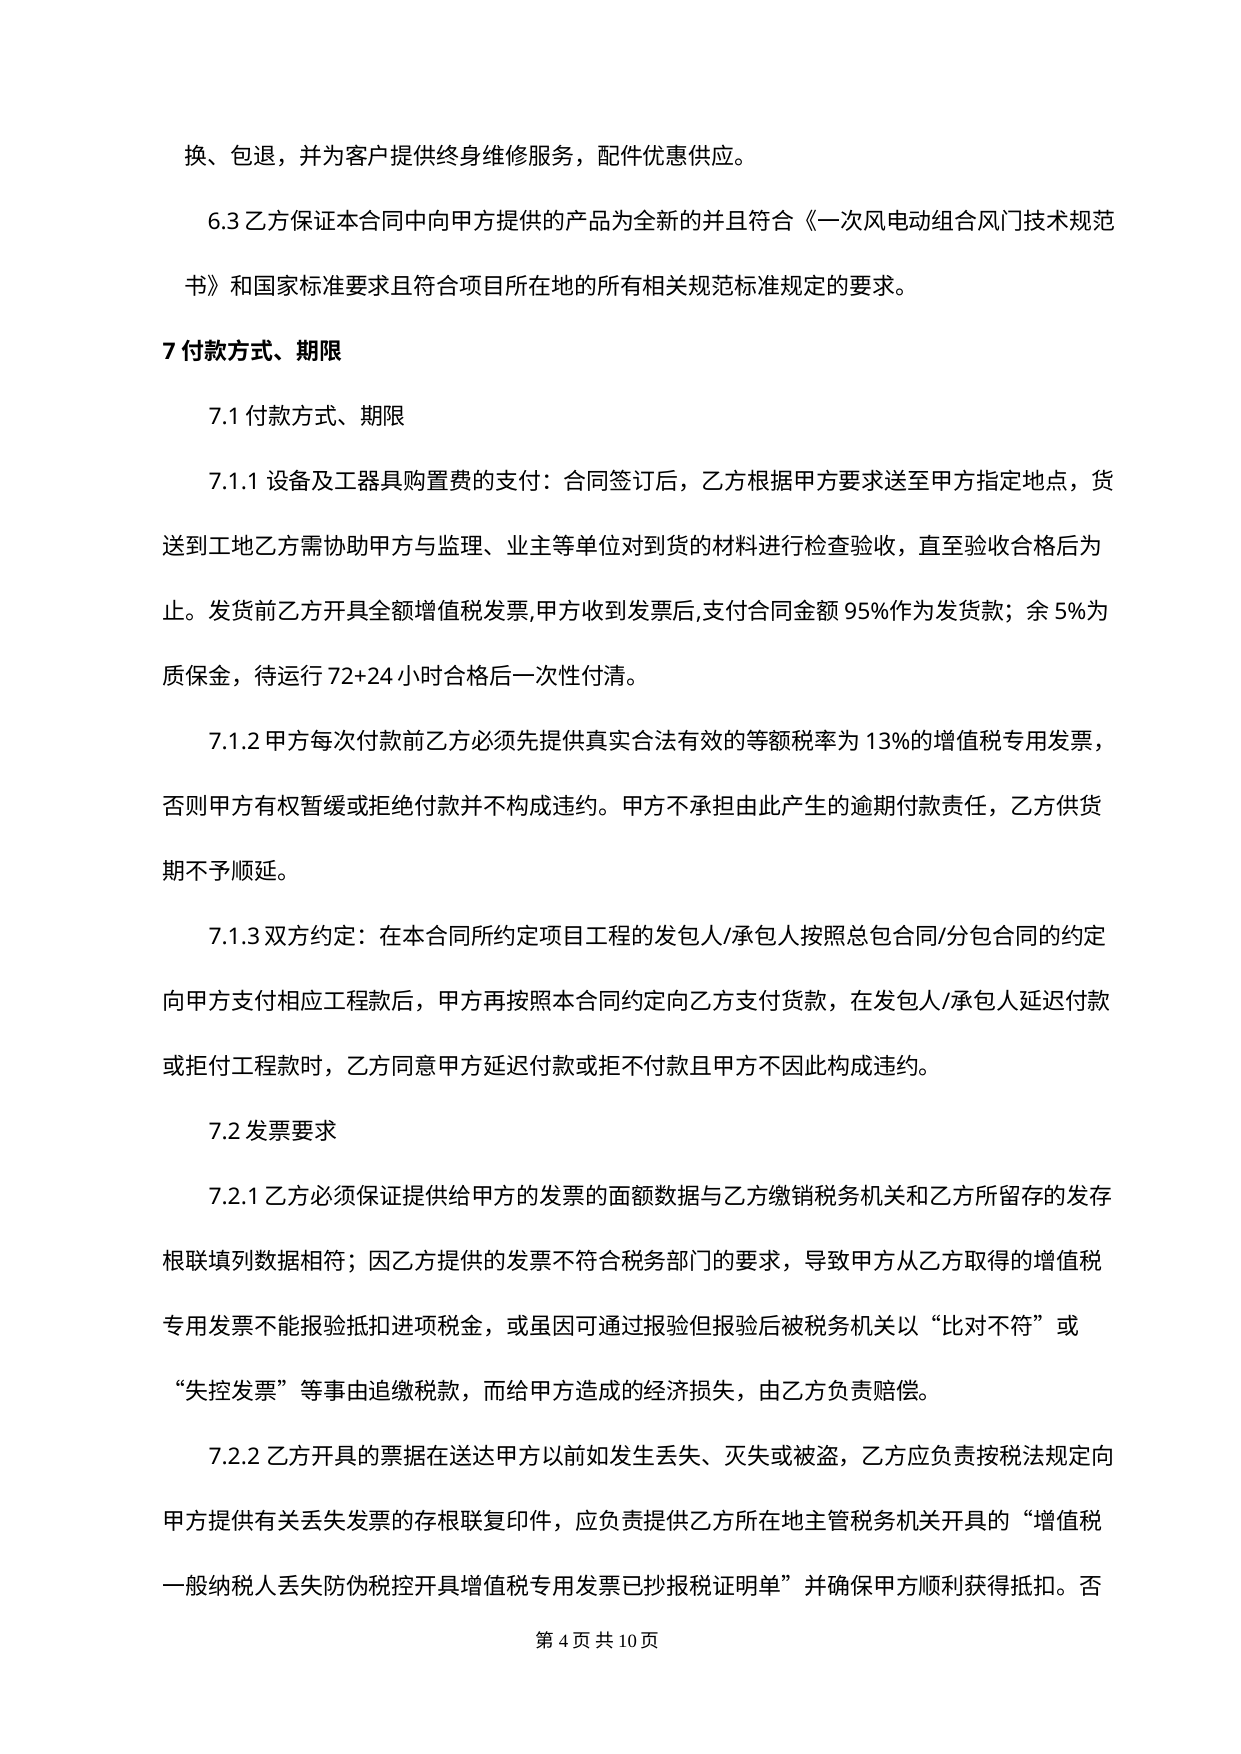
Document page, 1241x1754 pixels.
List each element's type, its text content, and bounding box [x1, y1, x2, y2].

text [184, 122, 1122, 187]
text 7.2发票要求 [162, 1097, 1122, 1162]
text 6.3乙方保证本合同中向甲方提供的产品为全新的并且符合《一次风电动组合风门技术规范书》和国家标准要求且符合项目所在地的所有相关规范标准规定的要求。 [184, 187, 1122, 317]
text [162, 1422, 1122, 1617]
text 7.1.3双方约定：在本合同所约定项目工程的发包人/承包人按照总包合同/分包合同的约定向甲方支付相应工程款后，甲方再按照本合同约定向乙方支付货款，在发包人/承包人延迟付款或拒付工程款时，乙方同意甲方延迟付款或拒不付款且甲方不因此构成违约。 [162, 902, 1122, 1097]
text 7.1.1 设备及工器具购置费的支付：合同签订后，乙方根据甲方要求送至甲方指定地点，货送到工地乙方需协助甲方与监理、业主等单位对到货的材料进行检查验收，直至验收合格后为止。发货前乙方开具全额增值税发票,甲方收到发票后,支付合同金额95%作为发货款；余5%为质保金，待运行72+24小时合格后一次性付清。 [162, 447, 1122, 707]
text 7 付款方式、期限 [162, 317, 1122, 382]
text 7.1.2甲方每次付款前乙方必须先提供真实合法有效的等额税率为13%的增值税专用发票，否则甲方有权暂缓或拒绝付款并不构成违约。甲方不承担由此产生的逾期付款责任，乙方供货期不予顺延。 [162, 707, 1122, 902]
text 7.2.1乙方必须保证提供给甲方的发票的面额数据与乙方缴销税务机关和乙方所留存的发存根联填列数据相符；因乙方提供的发票不符合税务部门的要求，导致甲方从乙方取得的增值税专用发票不能报验抵扣进项税金，或虽因可通过报验但报验后被税务机关以“比对不符”或“失控发票”等事由追缴税款，而给甲方造成的经济损失，由乙方负责赔偿。 [162, 1162, 1122, 1422]
text 7.1付款方式、期限 [162, 382, 1122, 447]
